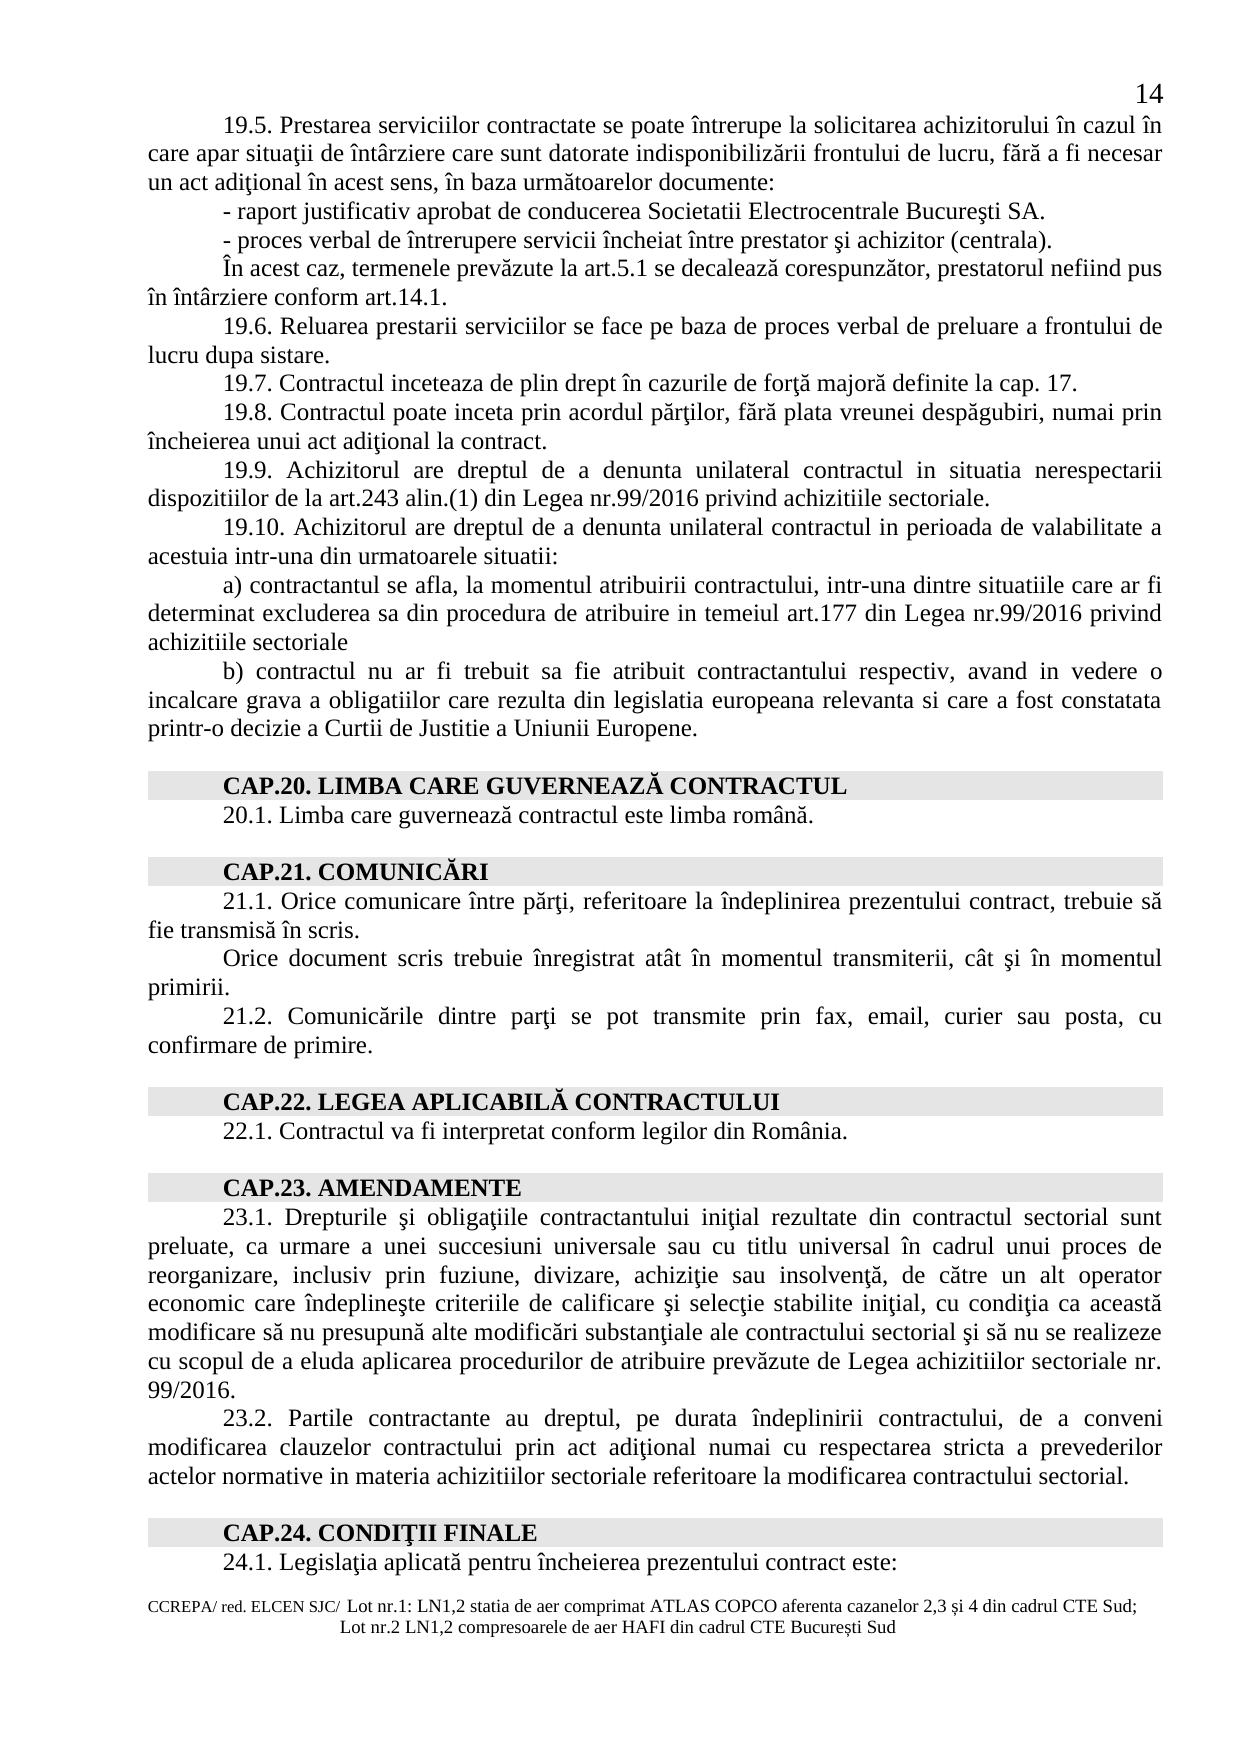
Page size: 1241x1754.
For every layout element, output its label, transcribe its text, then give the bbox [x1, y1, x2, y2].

subtitle CAP.22. LEGEA APLICABILĂ CONTRACTULUI [148, 1087, 1163, 1116]
text Orice document scris trebuie înregistrat atât în momentul transmiterii, cât şi în momentul primirii. [148, 943, 1163, 1001]
text 19.6. Reluarea prestarii serviciilor se face pe baza de proces verbal de preluare a frontului de lucru dupa sistare. [148, 311, 1163, 368]
text - raport justificativ aprobat de conducerea Societatii Electrocentrale Bucureşti SA. [148, 196, 1163, 225]
text În acest caz, termenele prevăzute la art.5.1 se decalează corespunzător, prestatorul nefiind pus în întârziere conform art.14.1. [148, 253, 1163, 311]
text 21.1. Orice comunicare între părţi, referitoare la îndeplinirea prezentului contract, trebuie să fie transmisă în scris. [148, 886, 1163, 943]
text 24.1. Legislaţia aplicată pentru încheierea prezentului contract este: [148, 1547, 1163, 1576]
text b) contractul nu ar fi trebuit sa fie atribuit contractantului respectiv, avand in vedere o incalcare grava a obligatiilor care rezulta din legislatia europeana relevanta si care a fost constatata printr-o decizie a Curtii de Justitie a Uniunii Europene. [148, 656, 1163, 742]
text 22.1. Contractul va fi interpretat conform legilor din România. [148, 1116, 1163, 1145]
subtitle CAP.23. AMENDAMENTE [148, 1173, 1163, 1202]
text 21.2. Comunicările dintre parţi se pot transmite prin fax, email, curier sau posta, cu confirmare de primire. [148, 1001, 1163, 1058]
text 19.10. Achizitorul are dreptul de a denunta unilateral contractul in perioada de valabilitate a acestuia intr-una din urmatoarele situatii: [148, 512, 1163, 570]
text 23.2. Partile contractante au dreptul, pe durata îndeplinirii contractului, de a conveni modificarea clauzelor contractului prin act adiţional numai cu respectarea stricta a prevederilor actelor normative in materia achizitiilor sectoriale referitoare la modificarea contractului sectorial. [148, 1403, 1163, 1490]
subtitle CAP.24. CONDIŢII FINALE [148, 1518, 1163, 1547]
text 19.7. Contractul inceteaza de plin drept în cazurile de forţă majoră definite la cap. 17. [148, 368, 1163, 397]
text 19.8. Contractul poate inceta prin acordul părţilor, fără plata vreunei despăgubiri, numai prin încheierea unui act adiţional la contract. [148, 397, 1163, 455]
text 20.1. Limba care guvernează contractul este limba română. [148, 800, 1163, 828]
subtitle CAP.20. LIMBA CARE GUVERNEAZĂ CONTRACTUL [148, 771, 1163, 800]
text - proces verbal de întrerupere servicii încheiat între prestator şi achizitor (centrala). [148, 225, 1163, 253]
text 23.1. Drepturile şi obligaţiile contractantului iniţial rezultate din contractul sectorial sunt preluate, ca urmare a unei succesiuni universale sau cu titlu universal în cadrul unui proces de reorganizare, inclusiv prin fuziune, divizare, achiziţie sau insolvenţă, de către un alt operator economic care îndeplineşte criteriile de calificare şi selecţie stabilite iniţial, cu condiţia ca această modificare să nu presupună alte modificări substanţiale ale contractului sectorial şi să nu se realizeze cu scopul de a eluda aplicarea procedurilor de atribuire prevăzute de Legea achizitiilor sectoriale nr. 99/2016. [148, 1202, 1163, 1403]
text a) contractantul se afla, la momentul atribuirii contractului, intr-una dintre situatiile care ar fi determinat excluderea sa din procedura de atribuire in temeiul art.177 din Legea nr.99/2016 privind achizitiile sectoriale [148, 570, 1163, 656]
subtitle CAP.21. COMUNICĂRI [148, 857, 1163, 886]
text 19.5. Prestarea serviciilor contractate se poate întrerupe la solicitarea achizitorului în cazul în care apar situaţii de întârziere care sunt datorate indisponibilizării frontului de lucru, fără a fi necesar un act adiţional în acest sens, în baza următoarelor documente: [148, 110, 1163, 196]
text 19.9. Achizitorul are dreptul de a denunta unilateral contractul in situatia nerespectarii dispozitiilor de la art.243 alin.(1) din Legea nr.99/2016 privind achizitiile sectoriale. [148, 455, 1163, 512]
